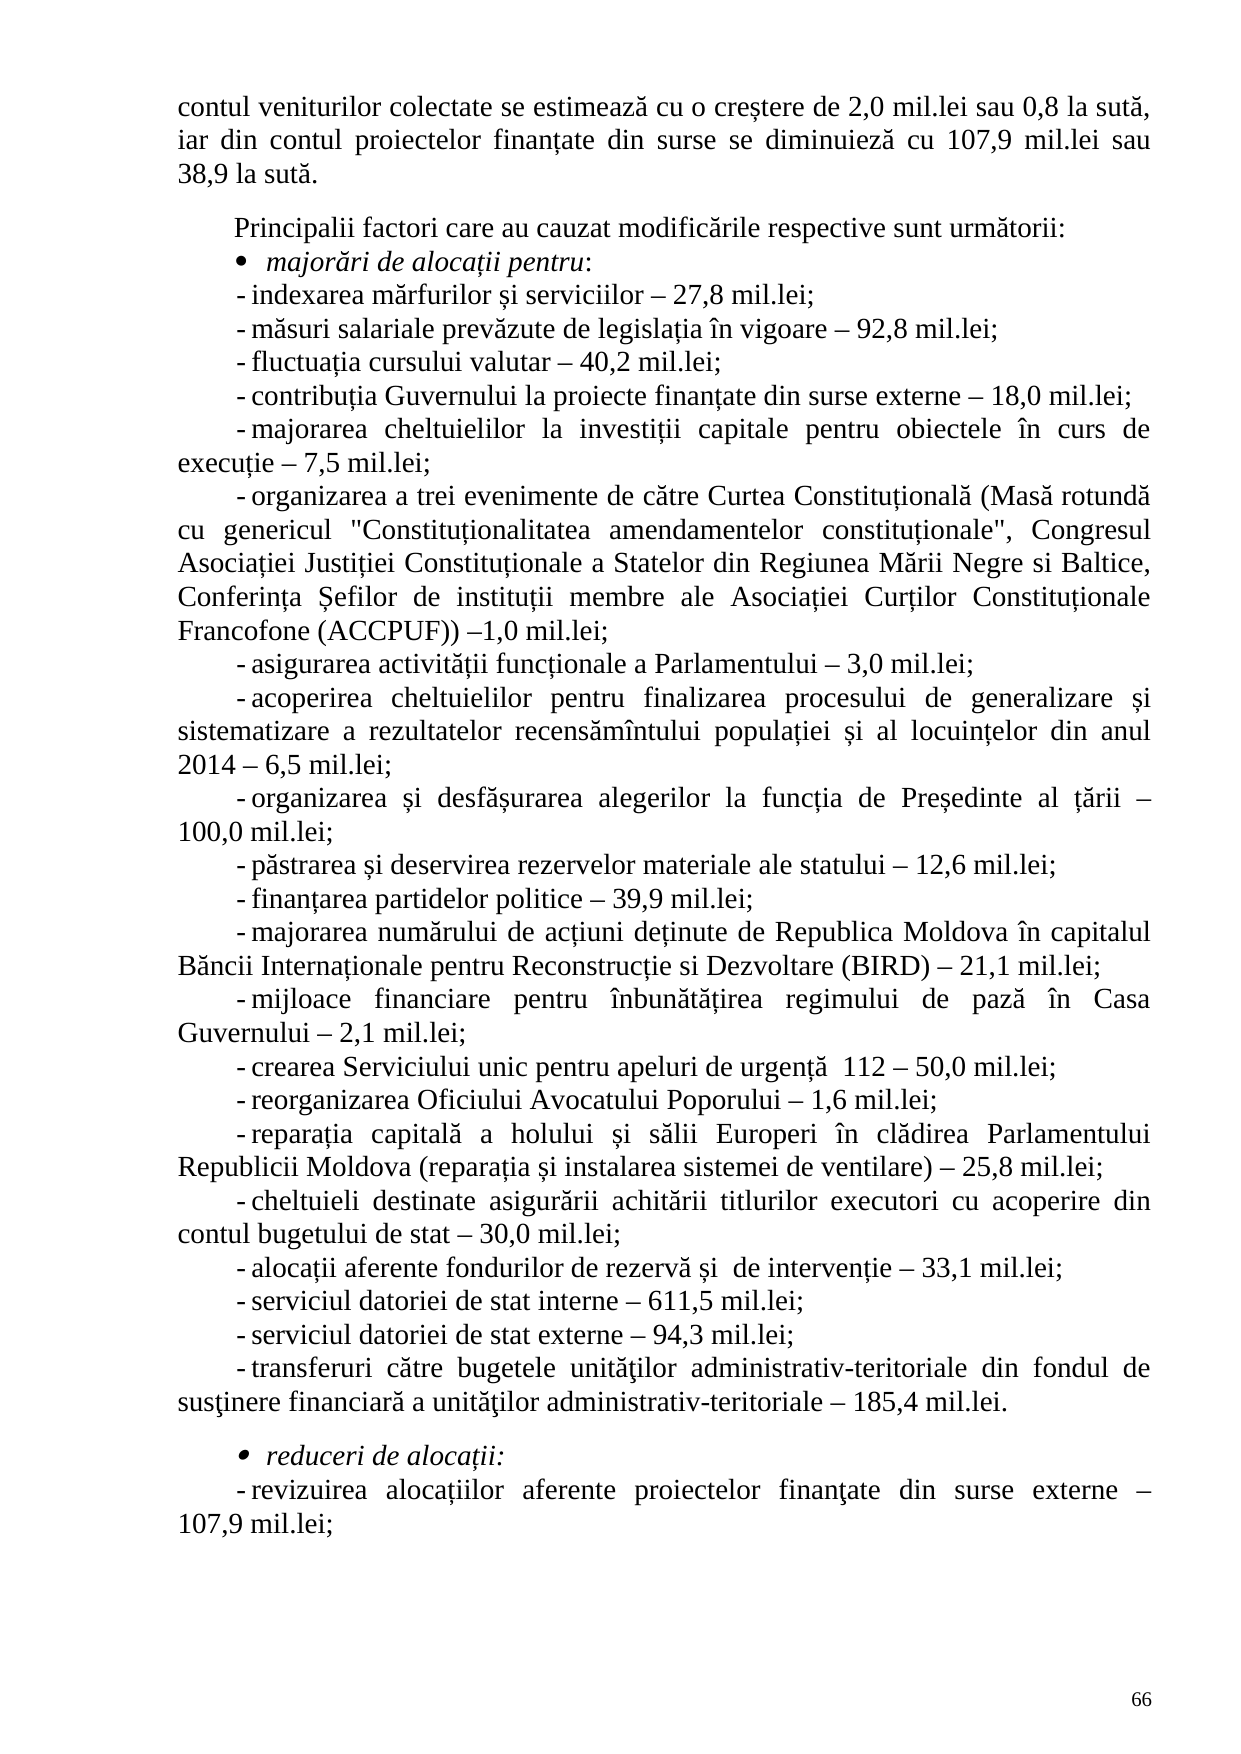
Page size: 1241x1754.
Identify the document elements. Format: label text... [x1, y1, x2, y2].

list crearea Serviciului unic pentru apeluri de urgență 112 – 50,0 mil.lei; [177, 1049, 1152, 1082]
list serviciul datoriei de stat externe – 94,3 mil.lei; [177, 1317, 1152, 1351]
list cheltuieli destinate asigurării achitării titlurilor executori cu acoperire din contul bugetului de stat – 30,0 mil.lei; [177, 1183, 1152, 1250]
list reorganizarea Oficiului Avocatului Poporului – 1,6 mil.lei; [177, 1082, 1152, 1116]
list asigurarea activității funcționale a Parlamentului – 3,0 mil.lei; [177, 646, 1152, 680]
list finanțarea partidelor politice – 39,9 mil.lei; [177, 881, 1152, 914]
list transferuri către bugetele unităţilor administrativ-teritoriale din fondul de susţinere financiară a unităţilor administrativ-teritoriale – 185,4 mil.lei. [177, 1351, 1152, 1418]
list acoperirea cheltuielilor pentru finalizarea procesului de generalizare și sistematizare a rezultatelor recensămîntului populației și al locuințelor din anul 2014 – 6,5 mil.lei; [177, 680, 1152, 780]
list reparația capitală a holului și sălii Europeri în clădirea Parlamentului Republicii Moldova (reparația și instalarea sistemei de ventilare) – 25,8 mil.lei; [177, 1116, 1152, 1183]
list măsuri salariale prevăzute de legislația în vigoare – 92,8 mil.lei; [177, 311, 1152, 344]
list revizuirea alocațiilor aferente proiectelor finanţate din surse externe – 107,9 mil.lei; [177, 1472, 1152, 1539]
list fluctuația cursului valutar – 40,2 mil.lei; [177, 344, 1152, 378]
list contribuția Guvernului la proiecte finanțate din surse externe – 18,0 mil.lei; [177, 378, 1152, 411]
list mijloace financiare pentru înbunătățirea regimului de pază în Casa Guvernului – 2,1 mil.lei; [177, 982, 1152, 1049]
list indexarea mărfurilor și serviciilor – 27,8 mil.lei; [177, 277, 1152, 311]
list majorarea cheltuielilor la investiții capitale pentru obiectele în curs de execuție – 7,5 mil.lei; [177, 411, 1152, 478]
list păstrarea și deservirea rezervelor materiale ale statului – 12,6 mil.lei; [177, 847, 1152, 881]
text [177, 89, 1152, 189]
list majorarea numărului de acțiuni deținute de Republica Moldova în capitalul Băncii Internaționale pentru Reconstrucție si Dezvoltare (BIRD) – 21,1 mil.lei; [177, 914, 1152, 982]
text Principalii factori care au cauzat modificările respective sunt următorii: [177, 210, 1152, 244]
list organizarea și desfășurarea alegerilor la funcția de Președinte al țării – 100,0 mil.lei; [177, 780, 1152, 847]
list serviciul datoriei de stat interne – 611,5 mil.lei; [177, 1283, 1152, 1317]
list majorări de alocații pentru: [236, 244, 1152, 277]
list organizarea a trei evenimente de către Curtea Constituțională (Masă rotundă cu genericul "Constituționalitatea amendamentelor constituționale", Congresul Asociației Justiției Constituționale a Statelor din Regiunea Mării Negre si Baltice, Conferința Șefilor de instituții membre ale Asociației Curților Constituționale Francofone (ACCPUF)) –1,0 mil.lei; [177, 478, 1152, 646]
list alocații aferente fondurilor de rezervă și de intervenție – 33,1 mil.lei; [177, 1250, 1152, 1283]
list reduceri de alocații: [236, 1438, 1152, 1472]
